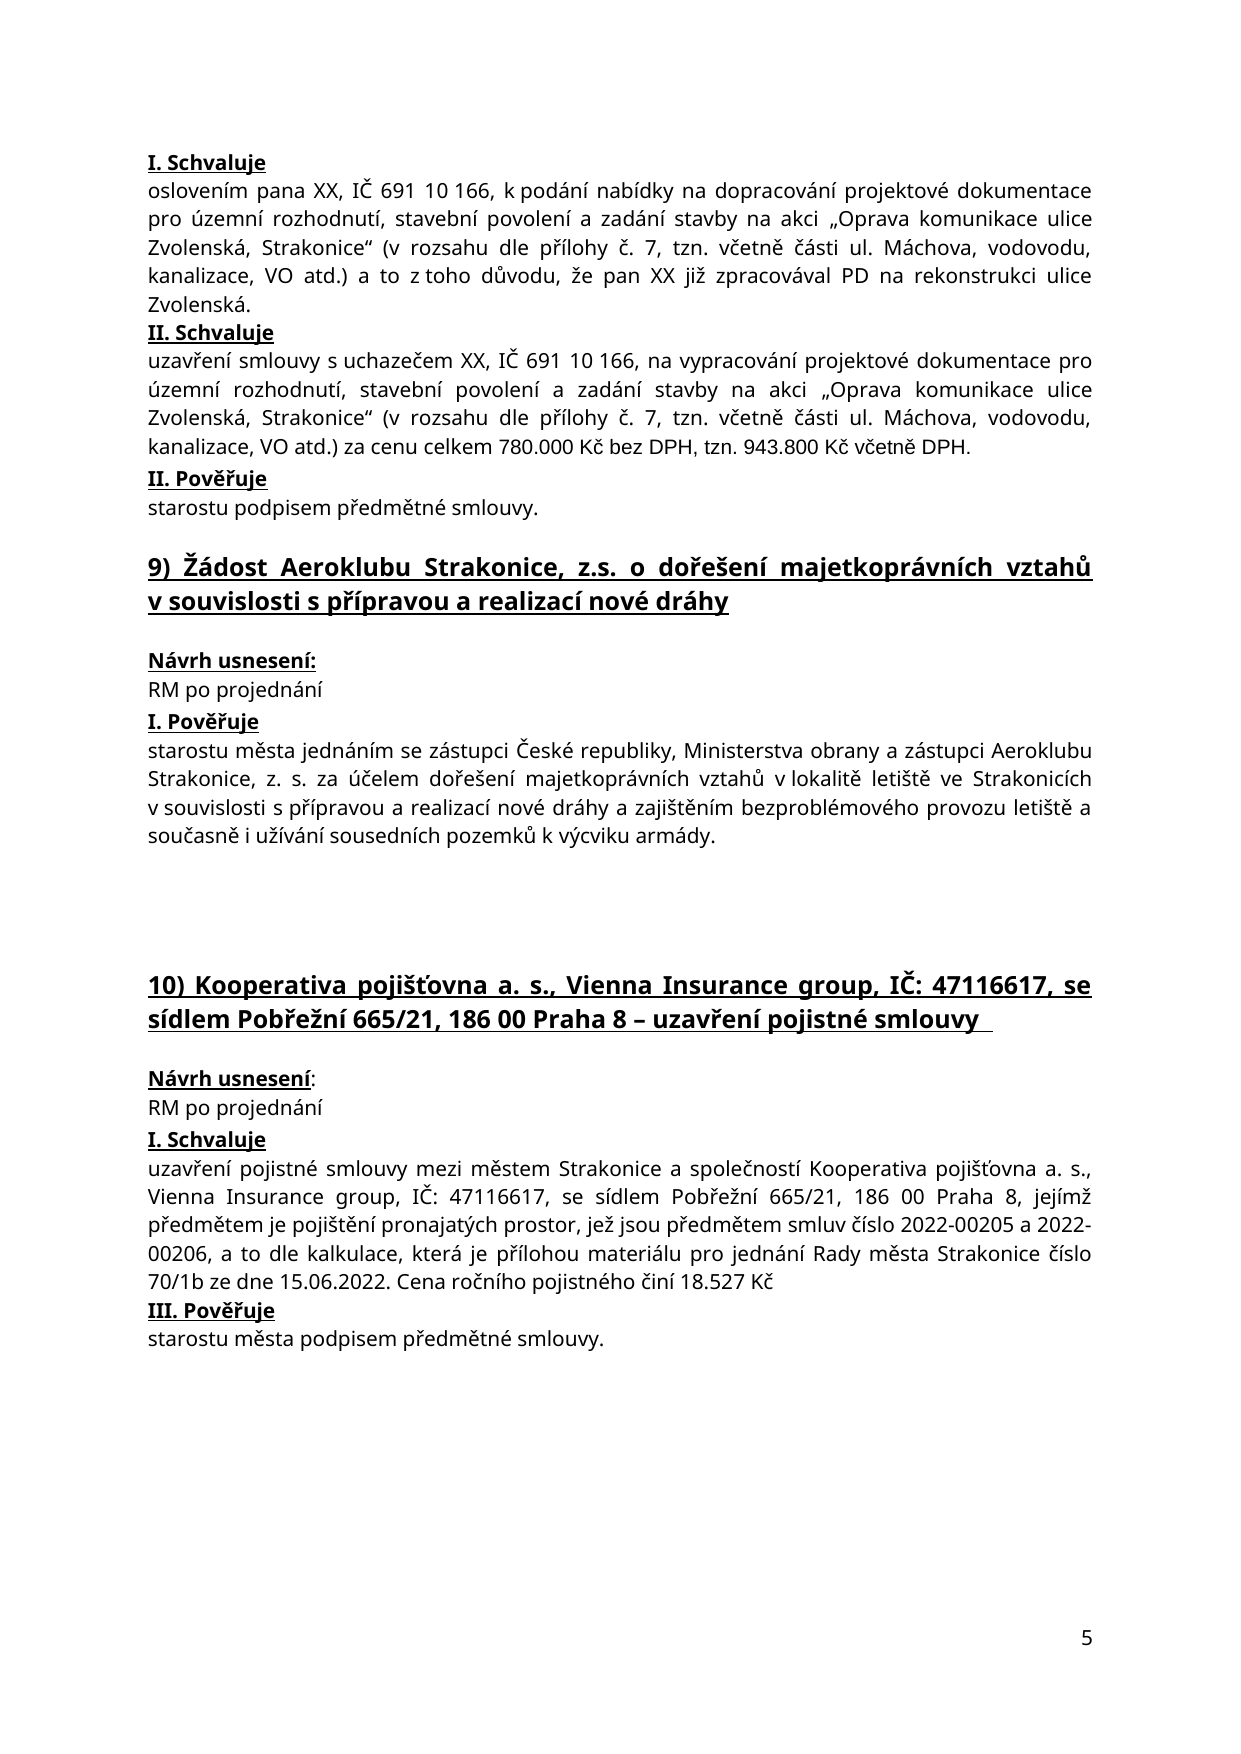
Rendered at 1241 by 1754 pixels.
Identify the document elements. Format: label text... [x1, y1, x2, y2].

text Návrh usnesení: [148, 646, 1093, 675]
text uzavření smlouvy s uchazečem XX, IČ 691 10 166, na vypracování projektové dokumentace pro územní rozhodnutí, stavební povolení a zadání stavby na akci „Oprava komunikace ulice Zvolenská, Strakonice“ (v rozsahu dle přílohy č. 7, tzn. včetně části ul. Máchova, vodovodu, kanalizace, VO atd.) za cenu celkem 780.000 Kč bez DPH, tzn. 943.800 Kč včetně DPH. [148, 347, 1093, 460]
text RM po projednání [148, 1093, 1093, 1121]
text starostu města jednáním se zástupci České republiky, Ministerstva obrany a zástupci Aeroklubu Strakonice, z. s. za účelem dořešení majetkoprávních vztahů v lokalitě letiště ve Strakonicích v souvislosti s přípravou a realizací nové dráhy a zajištěním bezproblémového provozu letiště a současně i užívání sousedních pozemků k výcviku armády. [148, 736, 1093, 850]
subtitle I. Pověřuje [148, 707, 1093, 736]
text starostu města podpisem předmětné smlouvy. [148, 1324, 1093, 1353]
text I. Schvaluje [148, 1125, 1093, 1154]
text Návrh usnesení: [148, 1064, 1093, 1093]
text starostu podpisem předmětné smlouvy. [148, 493, 1093, 521]
text 10) Kooperativa pojišťovna a. s., Vienna Insurance group, IČ: 47116617, se sídlem Pobřežní 665/21, 186 00 Praha 8 – uzavření pojistné smlouvy [148, 968, 1093, 1036]
text RM po projednání [148, 675, 1093, 703]
subtitle I. Schvaluje [148, 148, 1093, 176]
text II. Schvaluje [148, 318, 1093, 347]
text uzavření pojistné smlouvy mezi městem Strakonice a společností Kooperativa pojišťovna a. s., Vienna Insurance group, IČ: 47116617, se sídlem Pobřežní 665/21, 186 00 Praha 8, jejímž předmětem je pojištění pronajatých prostor, jež jsou předmětem smluv číslo 2022-00205 a 2022-00206, a to dle kalkulace, která je přílohou materiálu pro jednání Rady města Strakonice číslo 70/1b ze dne 15.06.2022. Cena ročního pojistného činí 18.527 Kč [148, 1154, 1093, 1296]
subtitle 9) Žádost Aeroklubu Strakonice, z.s. o dořešení majetkoprávních vztahů v souvislosti s přípravou a realizací nové dráhy [148, 550, 1093, 579]
subtitle II. Pověřuje [148, 464, 1093, 493]
subtitle 9) Žádost Aeroklubu Strakonice, z.s. o dořešení majetkoprávních vztahů v souvislosti s přípravou a realizací nové dráhy [148, 581, 1093, 618]
text III. Pověřuje [148, 1296, 1093, 1324]
text oslovením pana XX, IČ 691 10 166, k podání nabídky na dopracování projektové dokumentace pro územní rozhodnutí, stavební povolení a zadání stavby na akci „Oprava komunikace ulice Zvolenská, Strakonice“ (v rozsahu dle přílohy č. 7, tzn. včetně části ul. Máchova, vodovodu, kanalizace, VO atd.) a to z toho důvodu, že pan XX již zpracovával PD na rekonstrukci ulice Zvolenská. [148, 176, 1093, 318]
